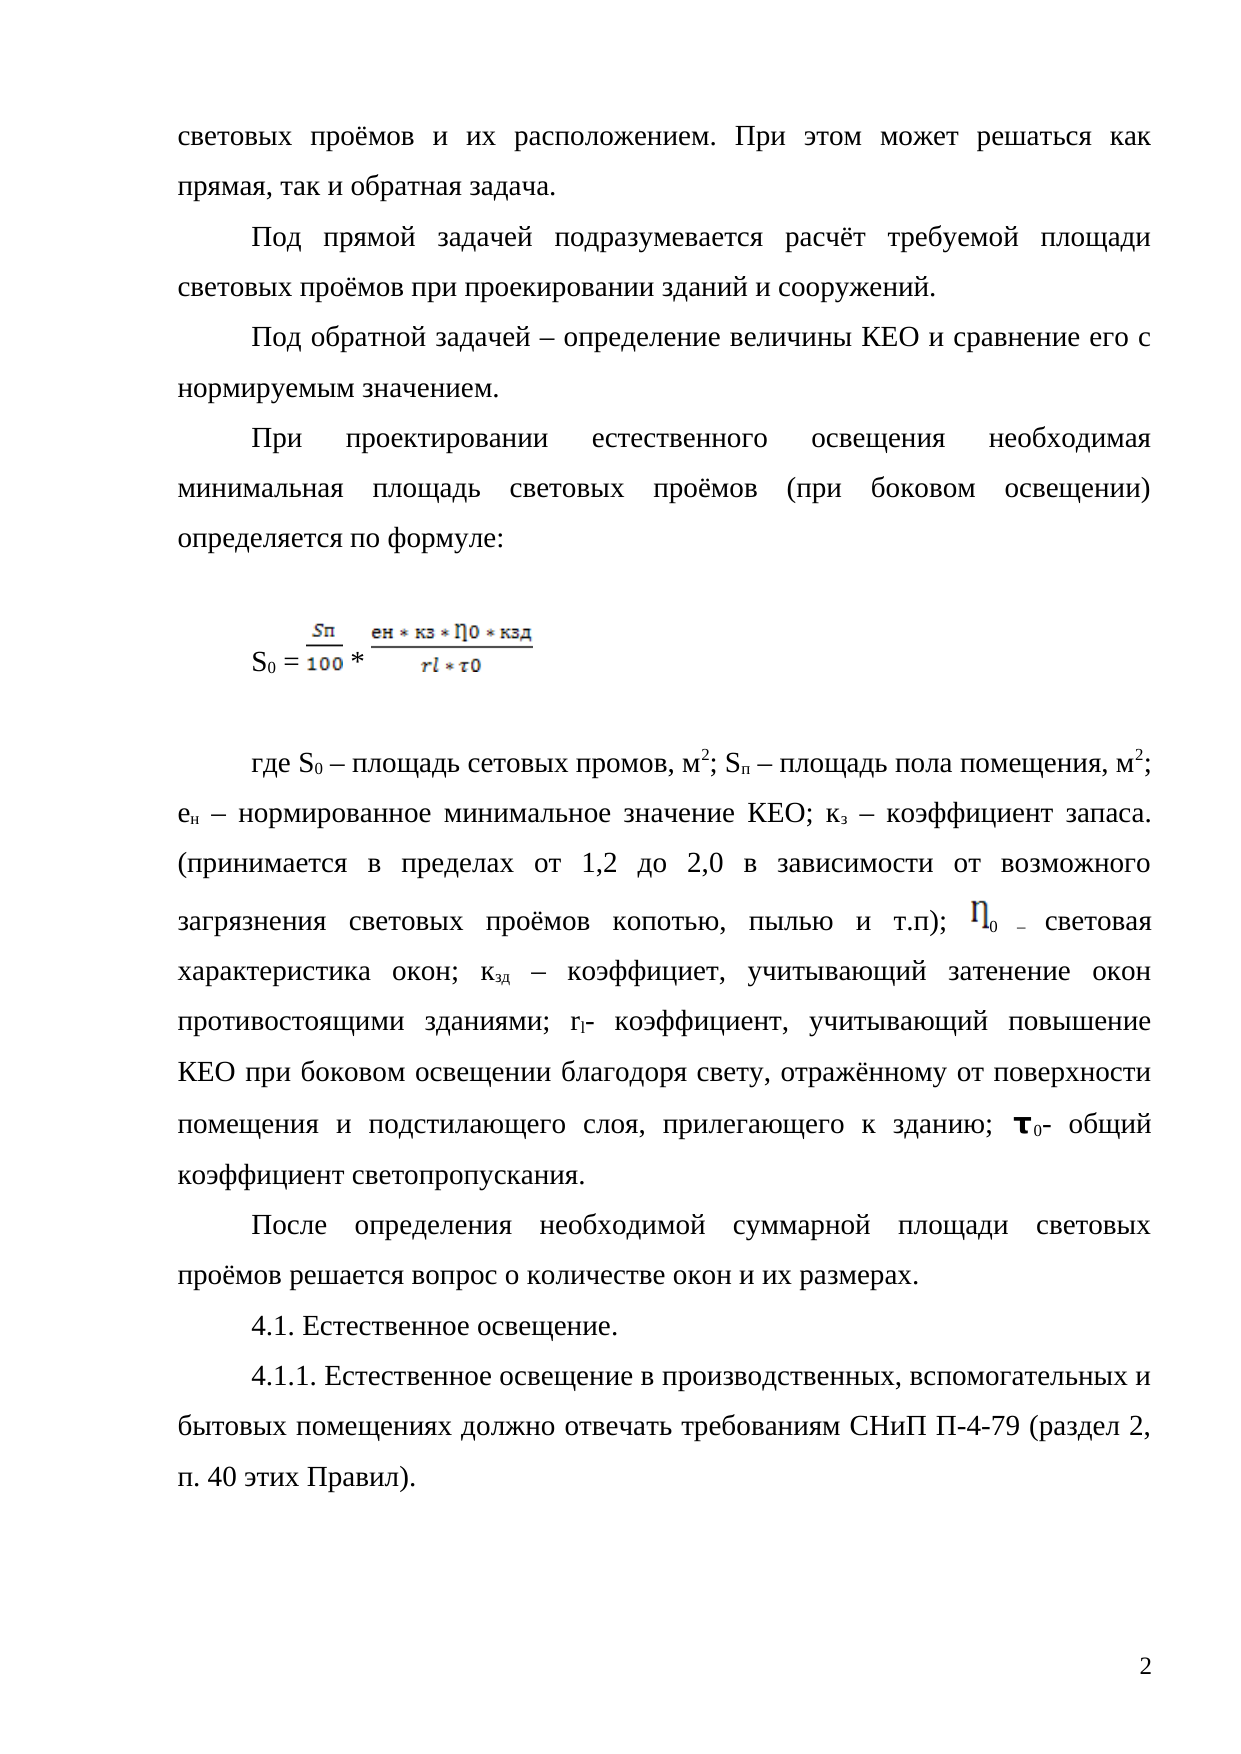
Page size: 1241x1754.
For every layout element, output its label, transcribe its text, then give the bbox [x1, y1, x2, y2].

text Под обратной задачей – определение величины КЕО и сравнение его с нормируемым значением. [177, 319, 1152, 403]
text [177, 118, 1152, 202]
text где S0 – площадь сетовых промов, м2; Sп – площадь пола помещения, м2; eн – нормированное минимальное значение КЕО; кз – коэффициент запаса.(принимается в пределах от 1,2 до 2,0 в зависимости от возможного загрязнения световых проёмов копотью, пылью и т.п); 0 – световая характеристика окон; кзд – коэффициет, учитывающий затенение окон противостоящими зданиями; rl- коэффициент, учитывающий повышение КЕО при боковом освещении благодоря свету, отражённому от поверхности помещения и подстилающего слоя, прилегающего к зданию; 𝞃0- общий коэффициент светопропускания. [177, 745, 1152, 1190]
picture [371, 621, 533, 672]
text 4.1.1. Естественное освещение в производственных, вспомогательных и бытовых помещениях должно отвечать требованиям СНиП П-4-79 (раздел 2, п. 40 этих Правил). [177, 1358, 1152, 1492]
picture [970, 895, 989, 930]
text После определения необходимой суммарной площади световых проёмов решается вопрос о количестве окон и их размерах. [177, 1207, 1152, 1291]
text S0 = * [177, 621, 1152, 678]
subtitle 4.1. Естественное освещение. [177, 1308, 1152, 1341]
picture [306, 621, 343, 672]
text При проектировании естественного освещения необходимая минимальная площадь световых проёмов (при боковом освещении) определяется по формуле: [177, 420, 1152, 554]
text Под прямой задачей подразумевается расчёт требуемой площади световых проёмов при проекировании зданий и сооружений. [177, 219, 1152, 303]
